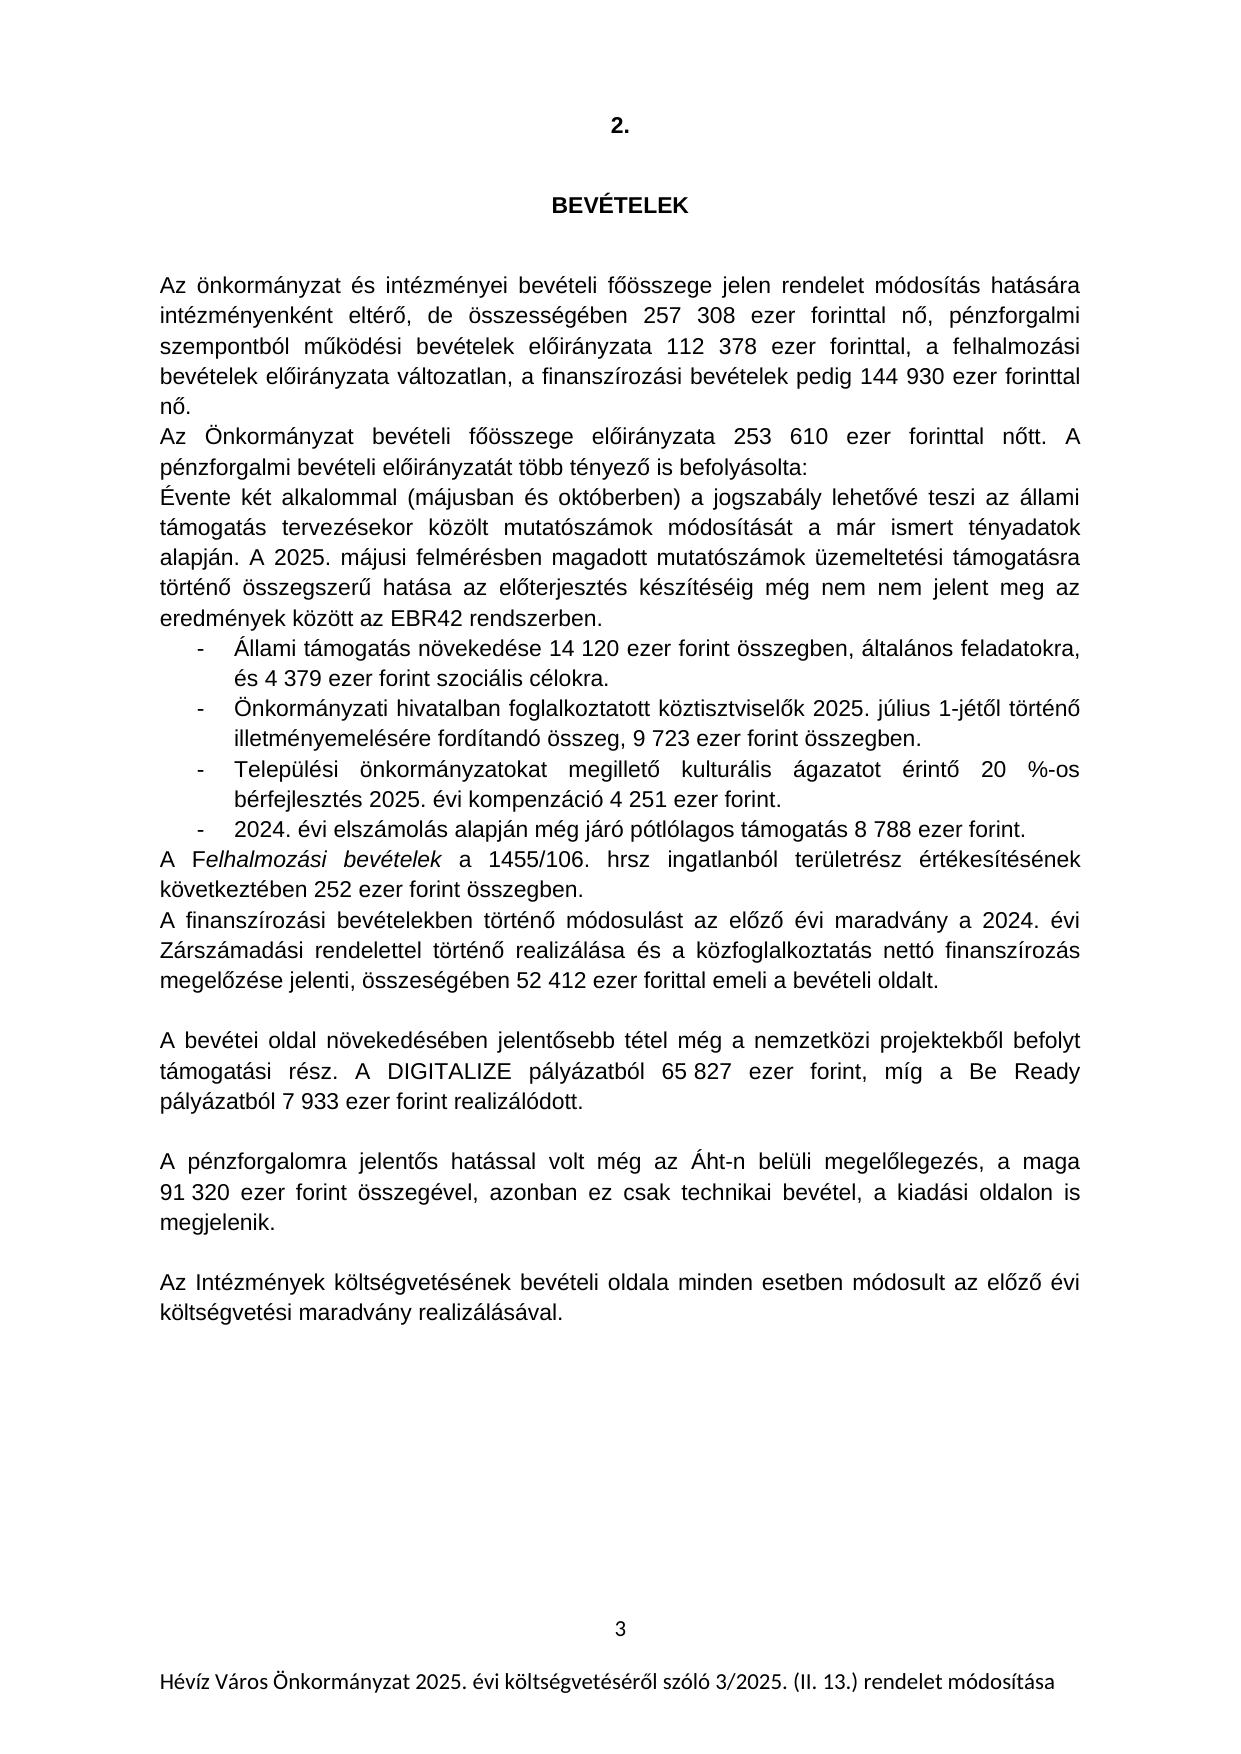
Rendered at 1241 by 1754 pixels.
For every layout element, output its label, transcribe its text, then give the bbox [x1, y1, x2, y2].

text BEVÉTELEK [159, 192, 1081, 218]
list Önkormányzati hivatalban foglalkoztatott köztisztviselők 2025. július 1-jétől történő illetményemelésére fordítandó összeg, 9 723 ezer forint összegben. [197, 695, 1081, 752]
text 2. [159, 112, 1081, 138]
text A finanszírozási bevételekben történő módosulást az előző évi maradvány a 2024. évi Zárszámadási rendelettel történő realizálása és a közfoglalkoztatás nettó finanszírozás megelőzése jelenti, összeségében 52 412 ezer forittal emeli a bevételi oldalt. [159, 907, 1081, 993]
text Az Önkormányzat bevételi főösszege előirányzata 253 610 ezer forinttal nőtt. A pénzforgalmi bevételi előirányzatát több tényező is befolyásolta: [159, 423, 1081, 480]
list Állami támogatás növekedése 14 120 ezer forint összegben, általános feladatokra, és 4 379 ezer forint szociális célokra. [197, 635, 1081, 691]
text A pénzforgalomra jelentős hatással volt még az Áht-n belüli megelőlegezés, a maga 91 320 ezer forint összegével, azonban ez csak technikai bevétel, a kiadási oldalon is megjelenik. [159, 1148, 1081, 1235]
text A bevétei oldal növekedésében jelentősebb tétel még a nemzetközi projektekből befolyt támogatási rész. A DIGITALIZE pályázatból 65 827 ezer forint, míg a Be Ready pályázatból 7 933 ezer forint realizálódott. [159, 1027, 1081, 1114]
text Évente két alkalommal (májusban és októberben) a jogszabály lehetővé teszi az állami támogatás tervezésekor közölt mutatószámok módosítását a már ismert tényadatok alapján. A 2025. májusi felmérésben magadott mutatószámok üzemeltetési támogatásra történő összegszerű hatása az előterjesztés készítéséig még nem nem jelent meg az eredmények között az EBR42 rendszerben. [159, 584, 1081, 631]
text Évente két alkalommal (májusban és októberben) a jogszabály lehetővé teszi az állami támogatás tervezésekor közölt mutatószámok módosítását a már ismert tényadatok alapján. A 2025. májusi felmérésben magadott mutatószámok üzemeltetési támogatásra történő összegszerű hatása az előterjesztés készítéséig még nem nem jelent meg az eredmények között az EBR42 rendszerben. [159, 524, 1081, 583]
text Az önkormányzat és intézményei bevételi főösszege jelen rendelet módosítás hatására intézményenként eltérő, de összességében 257 308 ezer forinttal nő, pénzforgalmi szempontból működési bevételek előirányzata 112 378 ezer forinttal, a felhalmozási bevételek előirányzata változatlan, a finanszírozási bevételek pedig 144 930 ezer forinttal nő. [159, 272, 1081, 419]
text Az Intézmények költségvetésének bevételi oldala minden esetben módosult az előző évi költségvetési maradvány realizálásával. [159, 1269, 1081, 1326]
list 2024. évi elszámolás alapján még járó pótlólagos támogatás 8 788 ezer forint. [197, 816, 1081, 842]
list Települési önkormányzatokat megillető kulturális ágazatot érintő 20 %-os bérfejlesztés 2025. évi kompenzáció 4 251 ezer forint. [197, 756, 1081, 812]
text A Felhalmozási bevételek a 1455/106. hrsz ingatlanból területrész értékesítésének következtében 252 ezer forint összegben. [159, 846, 1081, 903]
text Évente két alkalommal (májusban és októberben) a jogszabály lehetővé teszi az állami támogatás tervezésekor közölt mutatószámok módosítását a már ismert tényadatok alapján. A 2025. májusi felmérésben magadott mutatószámok üzemeltetési támogatásra történő összegszerű hatása az előterjesztés készítéséig még nem nem jelent meg az eredmények között az EBR42 rendszerben. [159, 484, 1081, 523]
